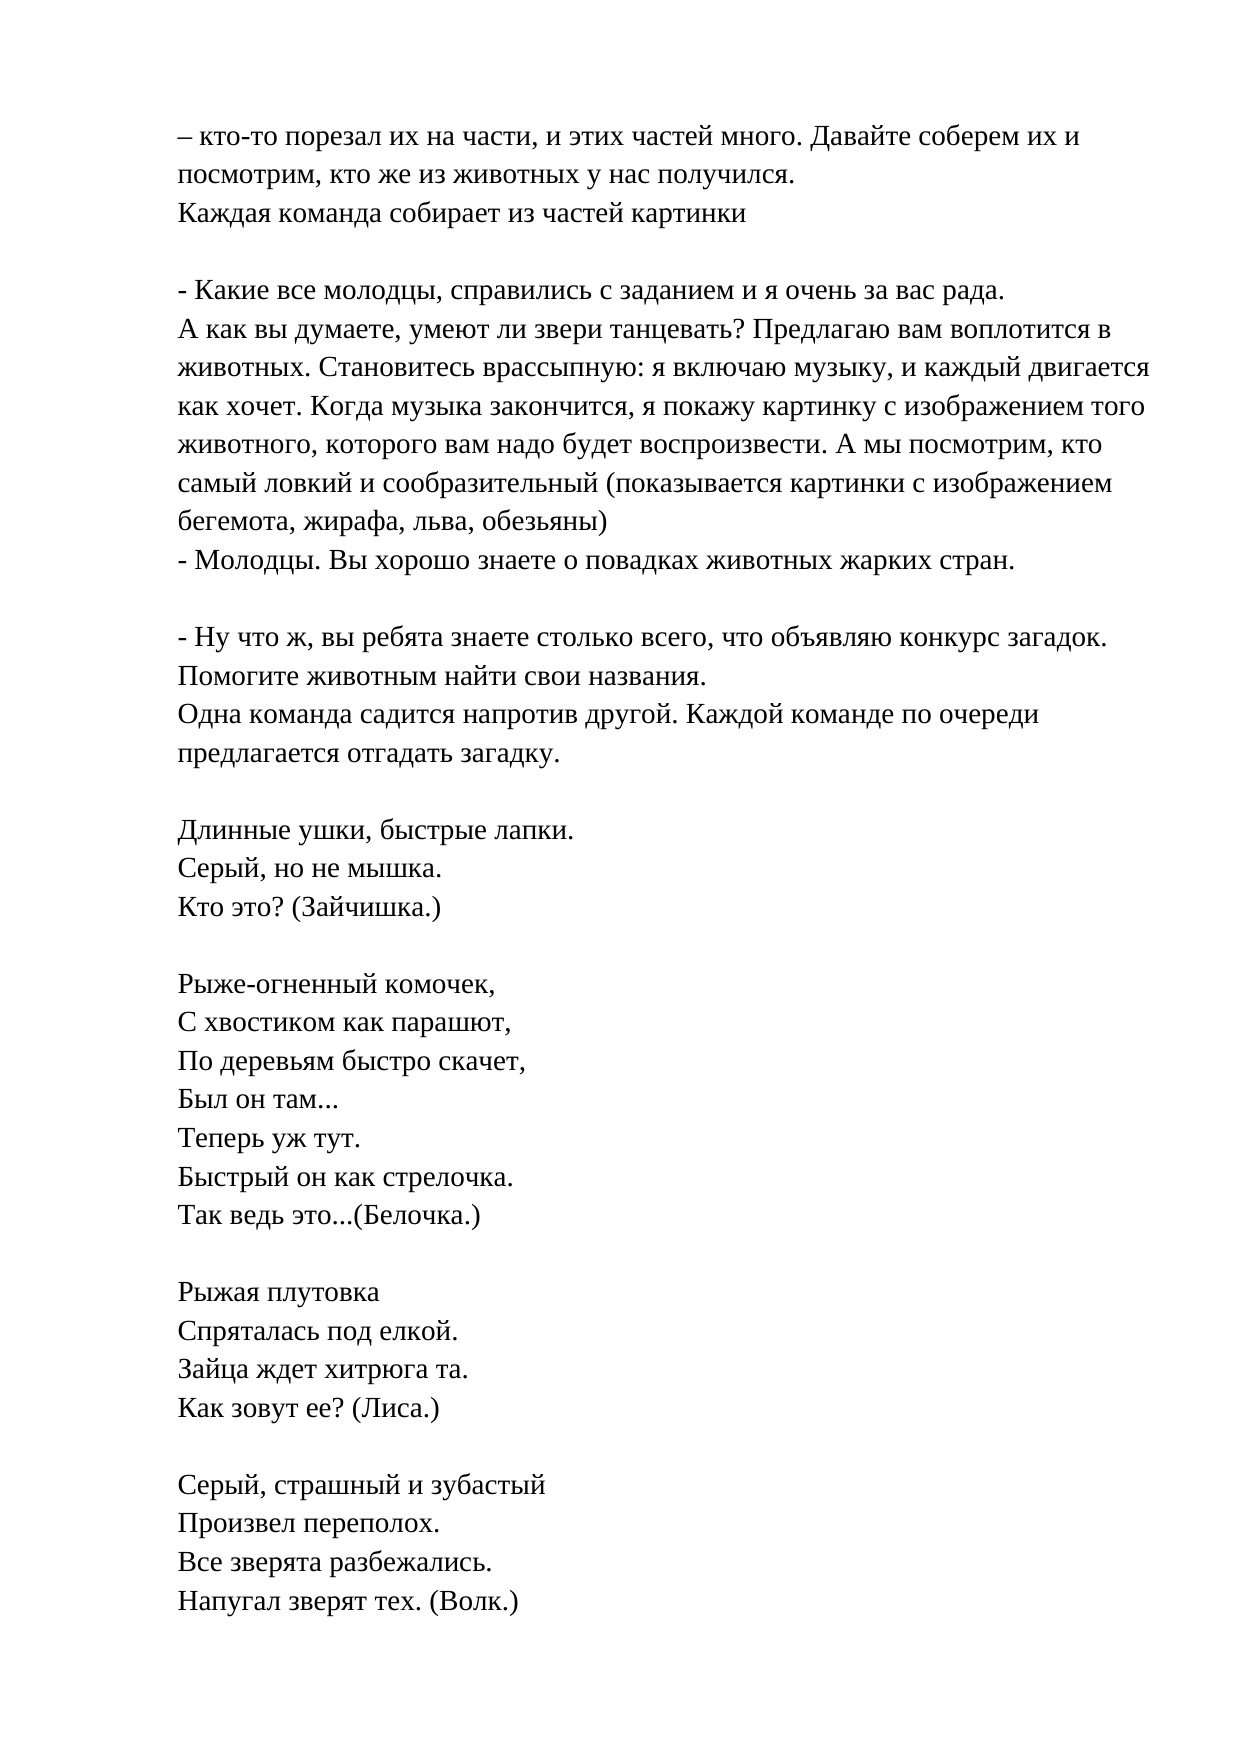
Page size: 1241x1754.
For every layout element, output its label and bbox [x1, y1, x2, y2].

text [177, 118, 1152, 1616]
